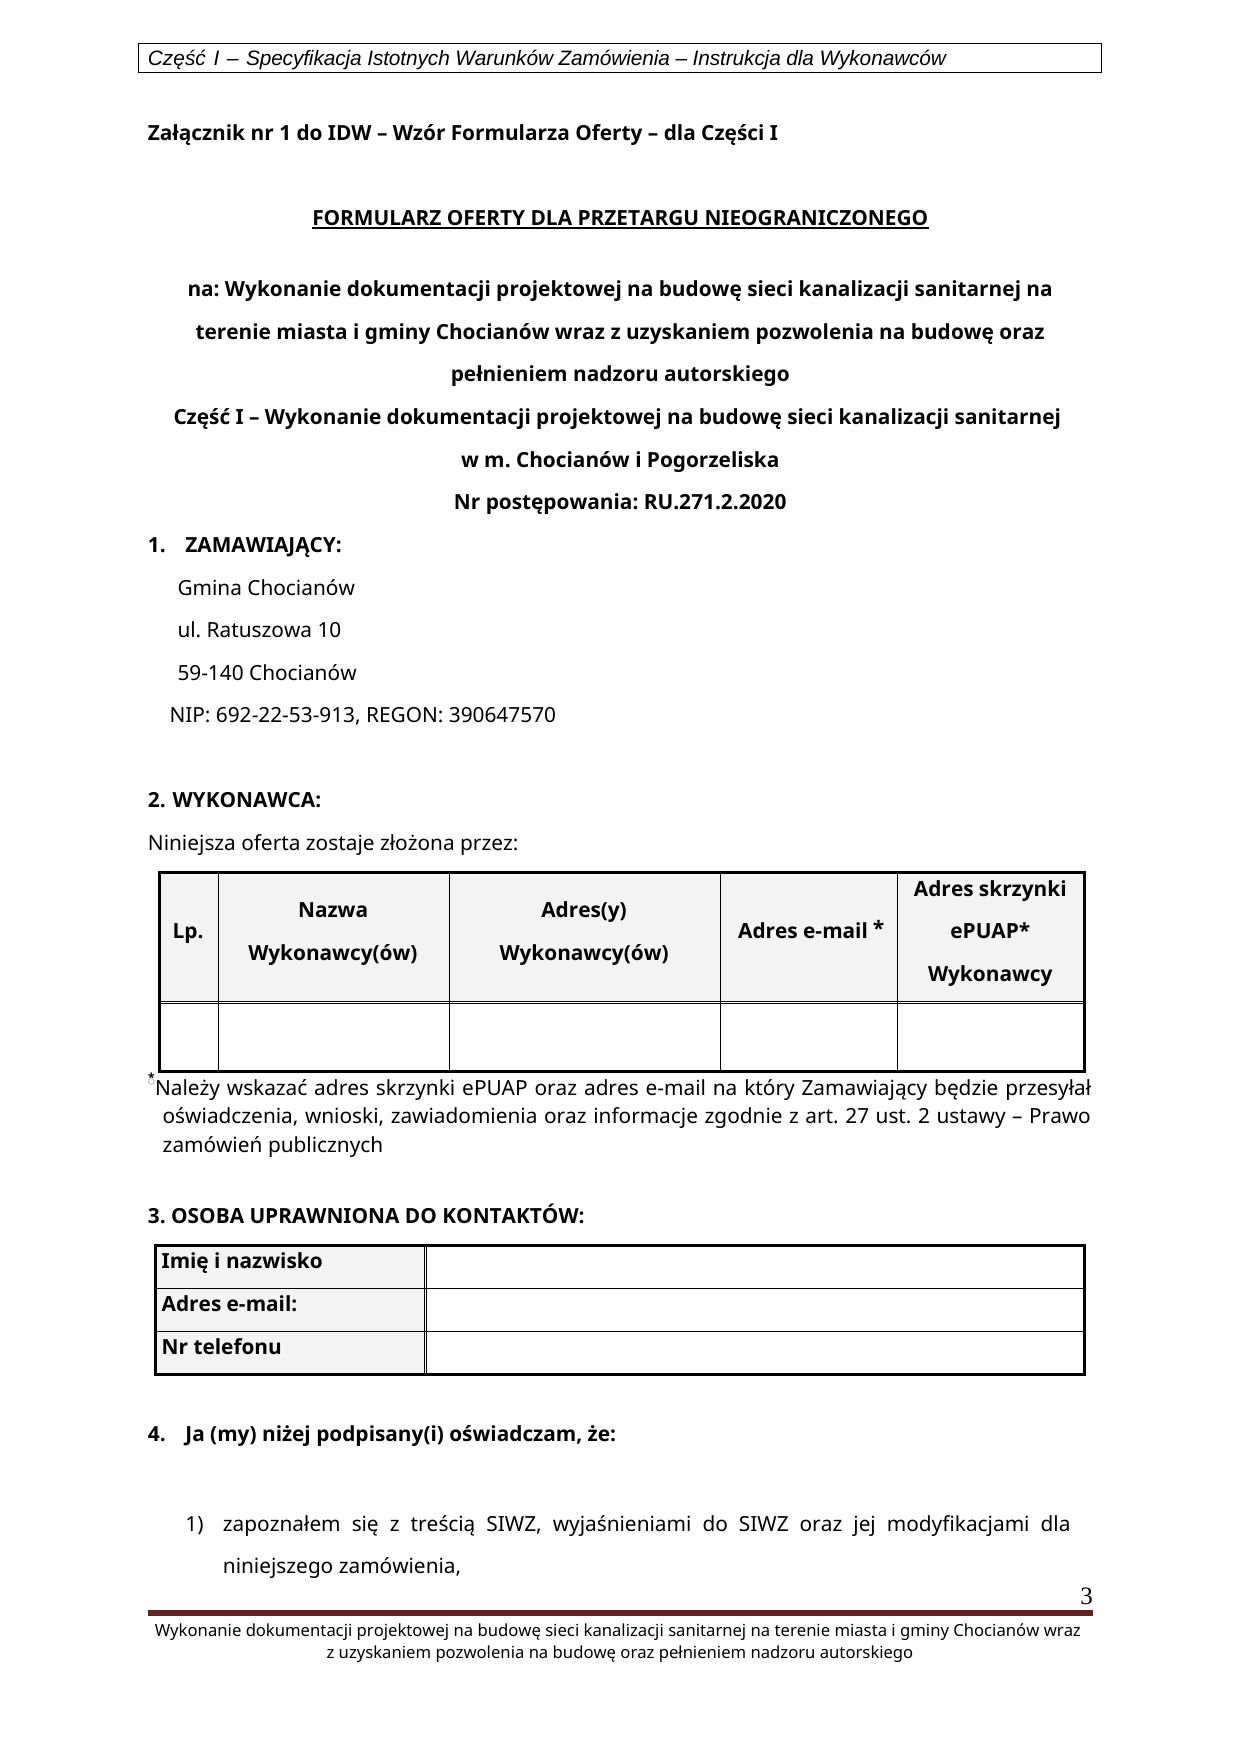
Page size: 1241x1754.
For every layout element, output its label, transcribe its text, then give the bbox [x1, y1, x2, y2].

text ul. Ratuszowa 10 [177, 615, 1093, 644]
table_cell Adres e-mail: [157, 1289, 424, 1331]
table_header Imię i nazwisko [157, 1247, 424, 1288]
list ZAMAWIAJĄCY: [148, 530, 1093, 558]
table_header Nazwa Wykonawcy(ów) [219, 874, 449, 1001]
text 59-140 Chocianów [177, 658, 1093, 686]
text Nr postępowania: RU.271.2.2020 [148, 487, 1093, 516]
table_cell Nr telefonu [157, 1332, 424, 1373]
table_cell [898, 1004, 1083, 1070]
text na: Wykonanie dokumentacji projektowej na budowę sieci kanalizacji sanitarnej na terenie miasta i gminy Chocianów wraz z uzyskaniem pozwolenia na budowę oraz pełnieniem nadzoru autorskiego [148, 274, 1093, 388]
list Ja (my) niżej podpisany(i) oświadczam, że: [148, 1419, 1093, 1447]
text ⃰Należy wskazać adres skrzynki ePUAP oraz adres e-mail na który Zamawiający będzie przesyłał oświadczenia, wnioski, zawiadomienia oraz informacje zgodnie z art. 27 ust. 2 ustawy – Prawo zamówień publicznych [148, 1073, 1093, 1158]
table_header Lp. [161, 874, 218, 1001]
list zapoznałem się z treścią SIWZ, wyjaśnieniami do SIWZ oraz jej modyfikacjami dla niniejszego zamówienia, [185, 1509, 1071, 1580]
text 3. OSOBA UPRAWNIONA DO KONTAKTÓW: [148, 1201, 1093, 1229]
list WYKONAWCA: [148, 786, 1093, 814]
table_cell [161, 1004, 218, 1070]
table_cell [427, 1289, 1083, 1331]
text NIP: 692-22-53-913, REGON: 390647570 [148, 700, 1093, 729]
list Załącznik nr 1 do IDW – Wzór Formularza Oferty – dla Części I [148, 118, 1093, 147]
list FORMULARZ OFERTY DLA PRZETARGU NIEOGRANICZONEGO [148, 203, 1093, 232]
table_cell [450, 1004, 720, 1070]
table_cell [427, 1332, 1083, 1373]
text Część I – Wykonanie dokumentacji projektowej na budowę sieci kanalizacji sanitarnej w m. Chocianów i Pogorzeliska [148, 402, 1093, 473]
table_cell [721, 1004, 897, 1070]
table_header Adres skrzynki ePUAP* Wykonawcy [898, 874, 1083, 1001]
text Niniejsza oferta zostaje złożona przez: [148, 828, 1093, 857]
text Gmina Chocianów [177, 573, 1093, 601]
table_header Adres(y) Wykonawcy(ów) [450, 874, 720, 1001]
table_header Adres e-mail ⃰ [721, 874, 897, 1001]
table_cell [219, 1004, 449, 1070]
table_header [427, 1247, 1083, 1288]
